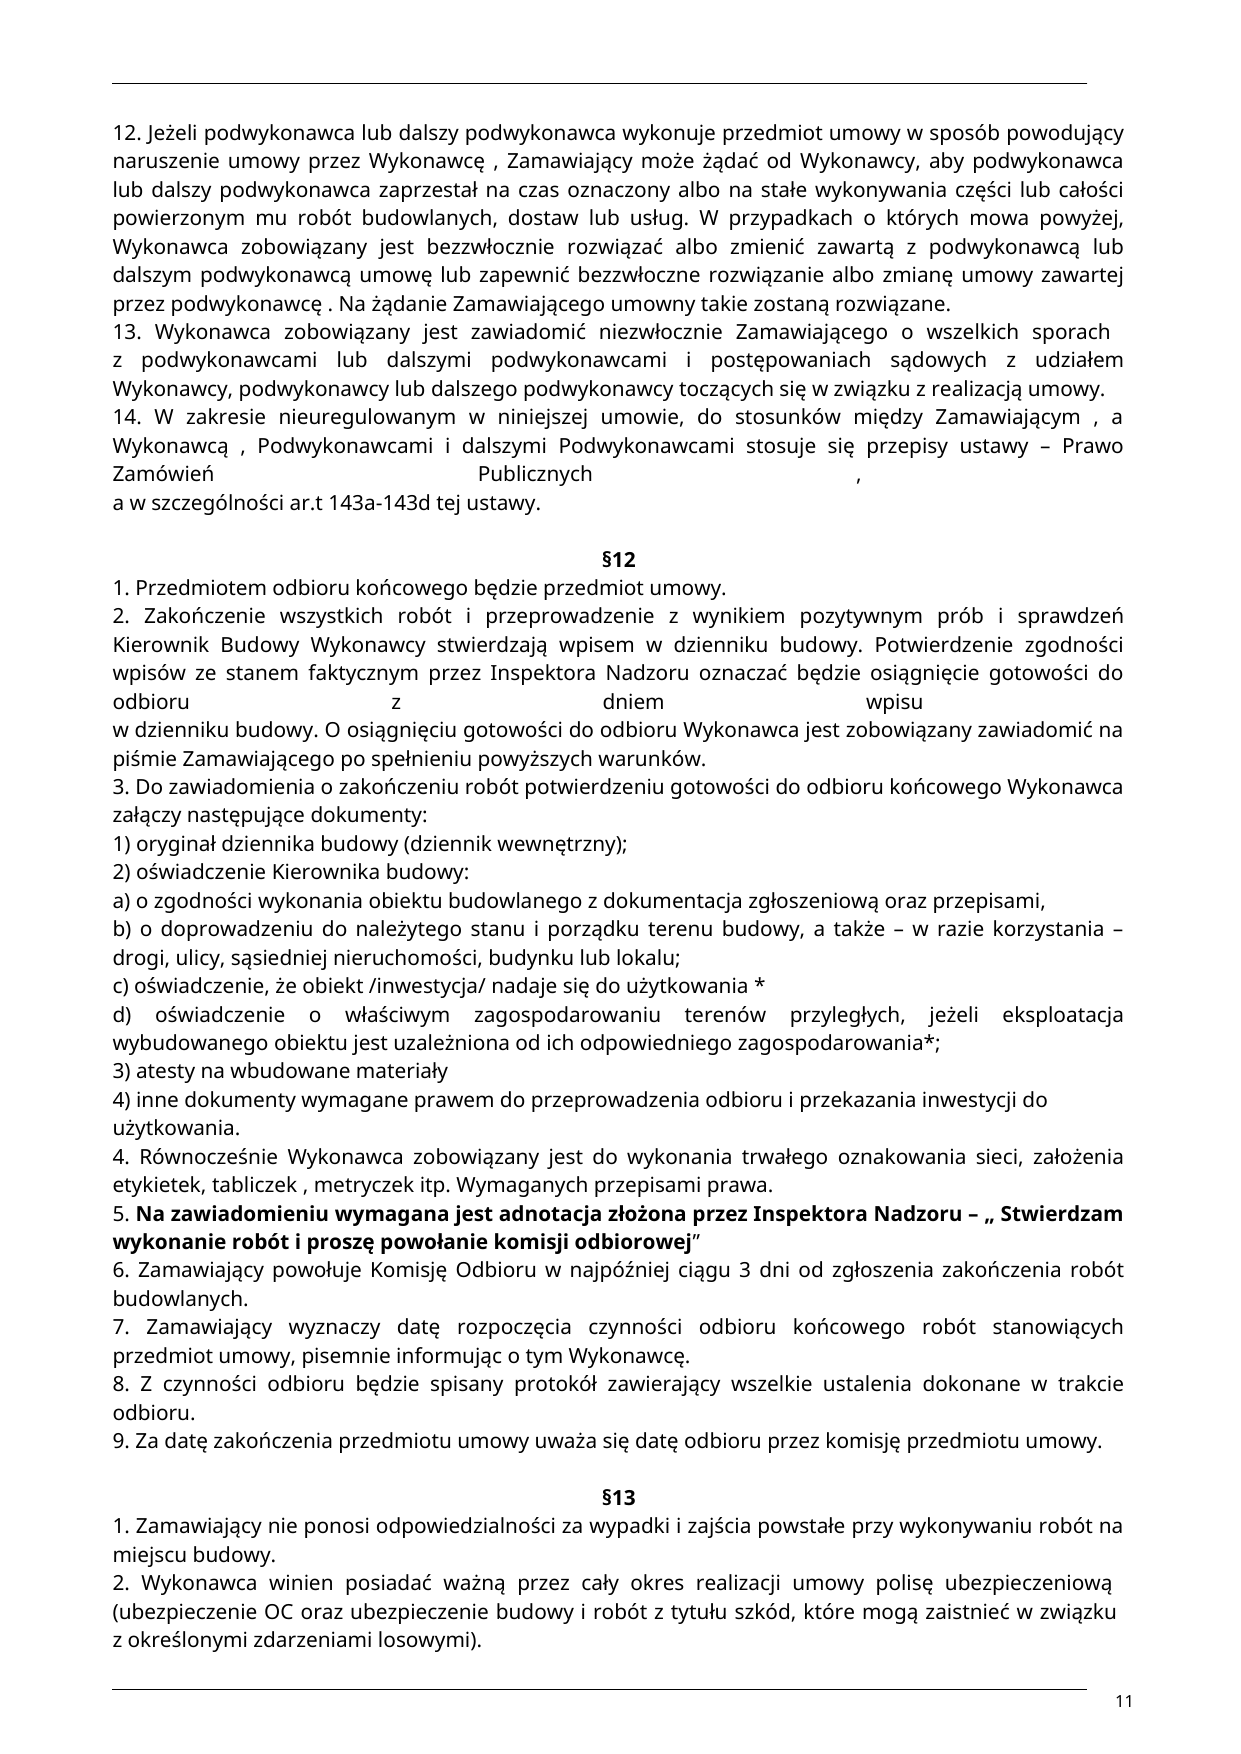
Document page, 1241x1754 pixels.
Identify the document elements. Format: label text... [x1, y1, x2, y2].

text 12. Jeżeli podwykonawca lub dalszy podwykonawca wykonuje przedmiot umowy w sposób powodujący naruszenie umowy przez Wykonawcę , Zamawiający może żądać od Wykonawcy, aby podwykonawca lub dalszy podwykonawca zaprzestał na czas oznaczony albo na stałe wykonywania części lub całości powierzonym mu robót budowlanych, dostaw lub usług. W przypadkach o których mowa powyżej, Wykonawca zobowiązany jest bezzwłocznie rozwiązać albo zmienić zawartą z podwykonawcą lub dalszym podwykonawcą umowę lub zapewnić bezzwłoczne rozwiązanie albo zmianę umowy zawartej przez podwykonawcę . Na żądanie Zamawiającego umowny takie zostaną rozwiązane. [112, 118, 1125, 317]
text b) o doprowadzeniu do należytego stanu i porządku terenu budowy, a także – w razie korzystania – drogi, ulicy, sąsiedniej nieruchomości, budynku lub lokalu; [112, 914, 1125, 971]
text 13. Wykonawca zobowiązany jest zawiadomić niezwłocznie Zamawiającego o wszelkich sporach z podwykonawcami lub dalszymi podwykonawcami i postępowaniach sądowych z udziałem Wykonawcy, podwykonawcy lub dalszego podwykonawcy toczących się w związku z realizacją umowy. [112, 317, 1125, 402]
text 4. Równocześnie Wykonawca zobowiązany jest do wykonania trwałego oznakowania sieci, założenia etykietek, tabliczek , metryczek itp. Wymaganych przepisami prawa. [112, 1142, 1125, 1199]
text 2. Wykonawca winien posiadać ważną przez cały okres realizacji umowy polisę ubezpieczeniową (ubezpieczenie OC oraz ubezpieczenie budowy i robót z tytułu szkód, które mogą zaistnieć w związku z określonymi zdarzeniami losowymi). [112, 1568, 1125, 1654]
text §12 [112, 545, 1125, 573]
text 7. Zamawiający wyznaczy datę rozpoczęcia czynności odbioru końcowego robót stanowiących przedmiot umowy, pisemnie informując o tym Wykonawcę. [112, 1312, 1125, 1369]
text 4) inne dokumenty wymagane prawem do przeprowadzenia odbioru i przekazania inwestycji do [112, 1085, 1125, 1113]
text c) oświadczenie, że obiekt /inwestycja/ nadaje się do użytkowania * [112, 971, 1125, 1000]
text 14. W zakresie nieuregulowanym w niniejszej umowie, do stosunków między Zamawiającym , a Wykonawcą , Podwykonawcami i dalszymi Podwykonawcami stosuje się przepisy ustawy – Prawo Zamówień Publicznych , a w szczególności ar.t 143a-143d tej ustawy. [112, 402, 1125, 516]
text 1. Przedmiotem odbioru końcowego będzie przedmiot umowy. [112, 573, 1125, 602]
text 1. Zamawiający nie ponosi odpowiedzialności za wypadki i zajścia powstałe przy wykonywaniu robót na miejscu budowy. [112, 1512, 1125, 1568]
text użytkowania. [112, 1113, 1125, 1142]
text 5. Na zawiadomieniu wymagana jest adnotacja złożona przez Inspektora Nadzoru – „ Stwierdzam wykonanie robót i proszę powołanie komisji odbiorowej” [112, 1199, 1125, 1256]
text 8. Z czynności odbioru będzie spisany protokół zawierający wszelkie ustalenia dokonane w trakcie odbioru. [112, 1369, 1125, 1426]
text 3. Do zawiadomienia o zakończeniu robót potwierdzeniu gotowości do odbioru końcowego Wykonawca załączy następujące dokumenty: [112, 772, 1125, 829]
text d) oświadczenie o właściwym zagospodarowaniu terenów przyległych, jeżeli eksploatacja wybudowanego obiektu jest uzależniona od ich odpowiedniego zagospodarowania*; [112, 1000, 1125, 1057]
text 3) atesty na wbudowane materiały [112, 1057, 1125, 1085]
text 9. Za datę zakończenia przedmiotu umowy uważa się datę odbioru przez komisję przedmiotu umowy. [112, 1426, 1125, 1455]
text 2) oświadczenie Kierownika budowy: [112, 857, 1125, 886]
text §13 [112, 1483, 1125, 1512]
text 2. Zakończenie wszystkich robót i przeprowadzenie z wynikiem pozytywnym prób i sprawdzeń Kierownik Budowy Wykonawcy stwierdzają wpisem w dzienniku budowy. Potwierdzenie zgodności wpisów ze stanem faktycznym przez Inspektora Nadzoru oznaczać będzie osiągnięcie gotowości do odbioru z dniem wpisu w dzienniku budowy. O osiągnięciu gotowości do odbioru Wykonawca jest zobowiązany zawiadomić na piśmie Zamawiającego po spełnieniu powyższych warunków. [112, 602, 1125, 772]
text a) o zgodności wykonania obiektu budowlanego z dokumentacja zgłoszeniową oraz przepisami, [112, 886, 1125, 914]
text 6. Zamawiający powołuje Komisję Odbioru w najpóźniej ciągu 3 dni od zgłoszenia zakończenia robót budowlanych. [112, 1256, 1125, 1312]
text 1) oryginał dziennika budowy (dziennik wewnętrzny); [112, 829, 1125, 857]
